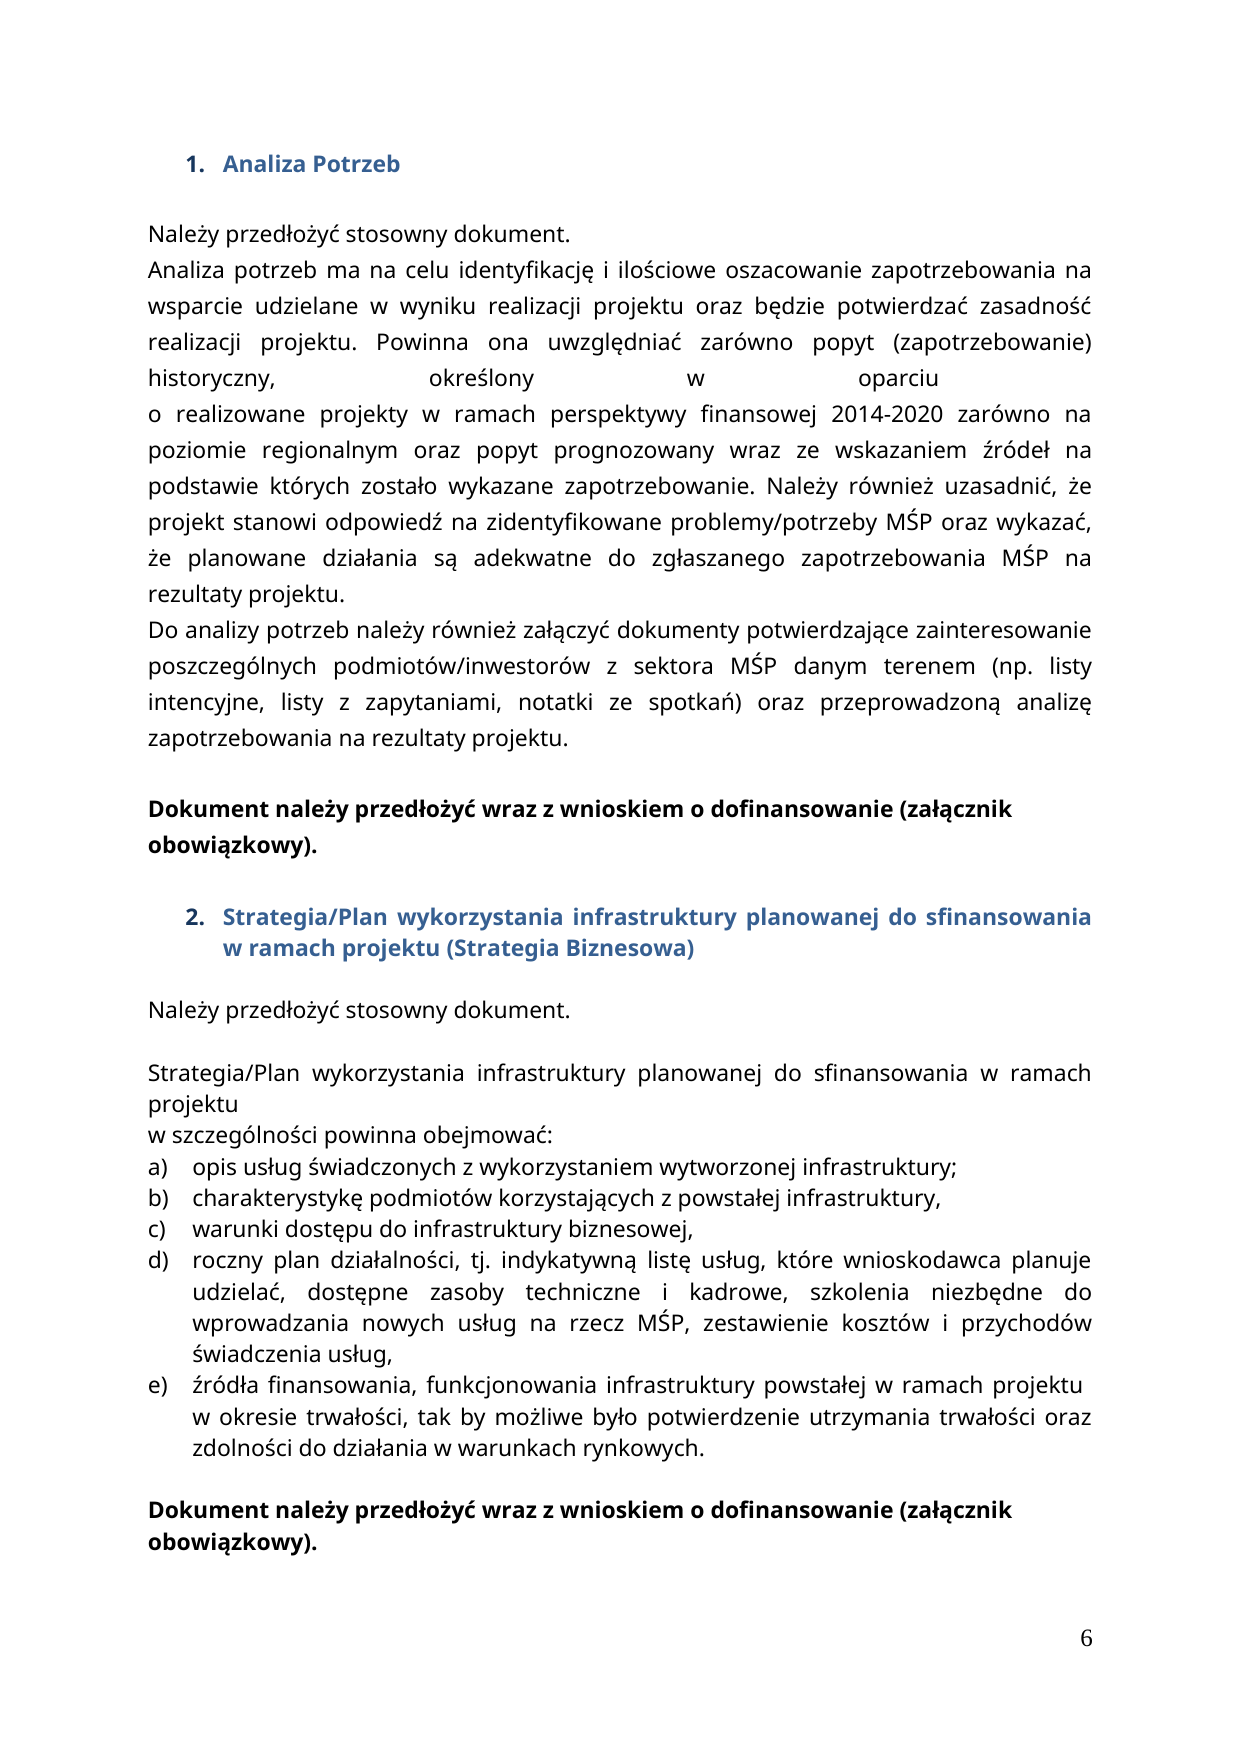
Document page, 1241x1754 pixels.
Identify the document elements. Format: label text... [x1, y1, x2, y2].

text Dokument należy przedłożyć wraz z wnioskiem o dofinansowanie (załącznik obowiązkowy). [148, 793, 1093, 861]
subtitle Strategia/Plan wykorzystania infrastruktury planowanej do sfinansowania w ramach projektu (Strategia Biznesowa) [185, 901, 1093, 963]
subtitle Analiza Potrzeb [185, 148, 1093, 179]
text Dokument należy przedłożyć wraz z wnioskiem o dofinansowanie (załącznik obowiązkowy). [148, 1494, 1093, 1557]
text Należy przedłożyć stosowny dokument. [148, 218, 1093, 249]
text Strategia/Plan wykorzystania infrastruktury planowanej do sfinansowania w ramach projektu w szczególności powinna obejmować: [148, 1057, 1093, 1151]
text Analiza potrzeb ma na celu identyfikację i ilościowe oszacowanie zapotrzebowania na wsparcie udzielane w wyniku realizacji projektu oraz będzie potwierdzać zasadność realizacji projektu. Powinna ona uwzględniać zarówno popyt (zapotrzebowanie) historyczny, określony w oparciu o realizowane projekty w ramach perspektywy finansowej 2014-2020 zarówno na poziomie regionalnym oraz popyt prognozowany wraz ze wskazaniem źródeł na podstawie których zostało wykazane zapotrzebowanie. Należy również uzasadnić, że projekt stanowi odpowiedź na zidentyfikowane problemy/potrzeby MŚP oraz wykazać, że planowane działania są adekwatne do zgłaszanego zapotrzebowania MŚP na rezultaty projektu. [148, 254, 1093, 609]
text b) charakterystykę podmiotów korzystających z powstałej infrastruktury, [148, 1182, 1093, 1213]
text a) opis usług świadczonych z wykorzystaniem wytworzonej infrastruktury; [148, 1151, 1093, 1182]
text Do analizy potrzeb należy również załączyć dokumenty potwierdzające zainteresowanie poszczególnych podmiotów/inwestorów z sektora MŚP danym terenem (np. listy intencyjne, listy z zapytaniami, notatki ze spotkań) oraz przeprowadzoną analizę zapotrzebowania na rezultaty projektu. [148, 614, 1093, 753]
text e) źródła finansowania, funkcjonowania infrastruktury powstałej w ramach projektu w okresie trwałości, tak by możliwe było potwierdzenie utrzymania trwałości oraz zdolności do działania w warunkach rynkowych. [148, 1369, 1093, 1463]
text Należy przedłożyć stosowny dokument. [148, 994, 1093, 1026]
text c) warunki dostępu do infrastruktury biznesowej, [148, 1213, 1093, 1244]
text d) roczny plan działalności, tj. indykatywną listę usług, które wnioskodawca planuje udzielać, dostępne zasoby techniczne i kadrowe, szkolenia niezbędne do wprowadzania nowych usług na rzecz MŚP, zestawienie kosztów i przychodów świadczenia usług, [148, 1244, 1093, 1369]
